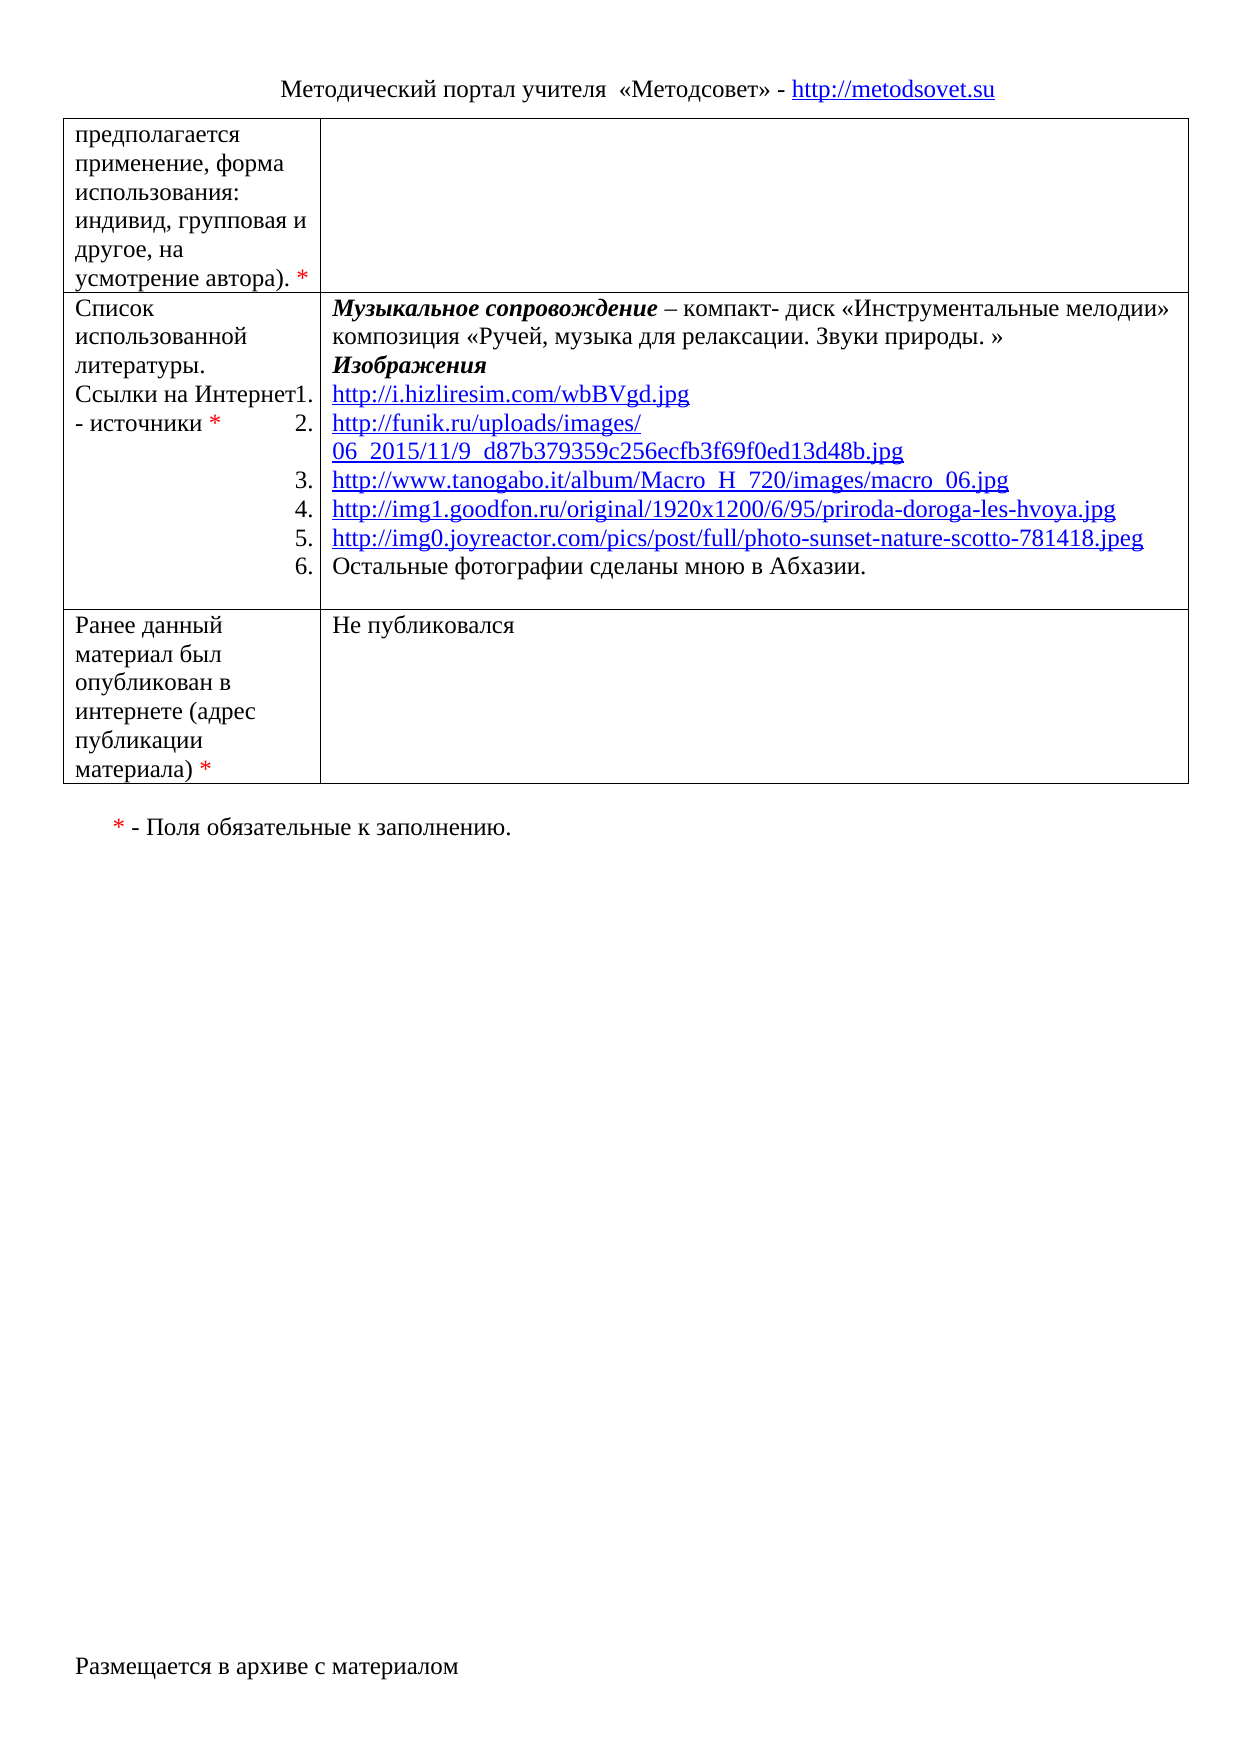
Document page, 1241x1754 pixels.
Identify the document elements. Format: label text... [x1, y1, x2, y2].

text * - Поля обязательные к заполнению. [112, 812, 1200, 841]
table_cell Музыкальное сопровождение – компакт- диск «Инструментальные мелодии» композиция «Ручей, музыка для релаксации. Звуки природы. » Изображения http://i.hizliresim.com/wbBVgd.jpg http://funik.ru/uploads/images/06_2015/11/9_d87b379359c256ecfb3f69f0ed13d48b.jpg http://www.tanogabo.it/album/Macro_H_720/images/macro_06.jpg http://img1.goodfon.ru/original/1920x1200/6/95/priroda-doroga-les-hvoya.jpg http://img0.joyreactor.com/pics/post/full/photo-sunset-nature-scotto-781418.jpeg Остальные фотографии сделаны мною в Абхазии. [321, 293, 1188, 609]
table_cell Ранее данный материал был опубликован в интернете (адрес публикации материала) * [64, 610, 320, 782]
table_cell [64, 119, 320, 292]
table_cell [321, 119, 1188, 292]
table_cell Список использованной литературы. Ссылки на Интернет - источники * [64, 293, 320, 609]
table_cell Не публиковался [321, 610, 1188, 782]
